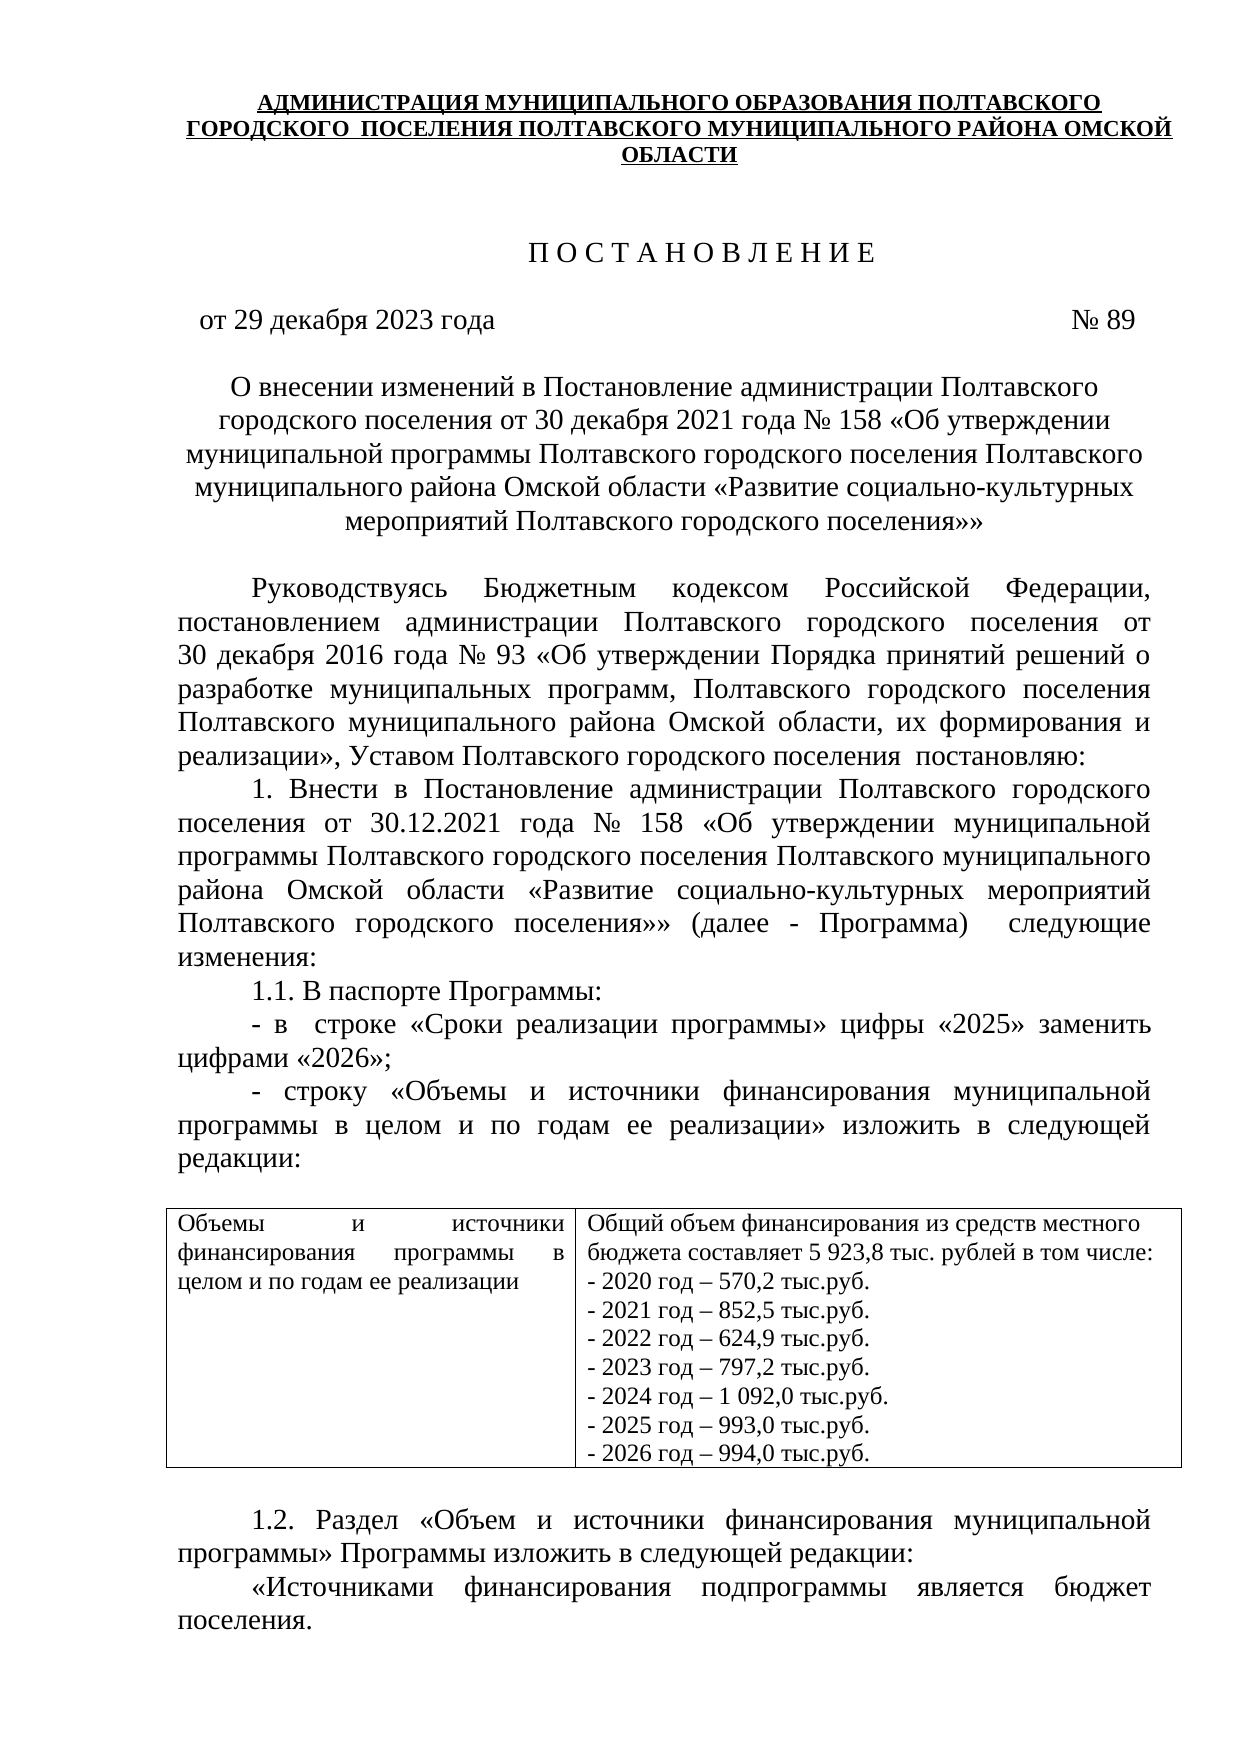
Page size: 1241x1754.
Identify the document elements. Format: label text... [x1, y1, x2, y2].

title Руководствуясь Бюджетным кодексом Российской Федерации, постановлением администрации Полтавского городского поселения от 30 декабря 2016 года № 93 «Об утверждении Порядка принятий решений о разработке муниципальных программ, Полтавского городского поселения Полтавского муниципального района Омской области, их формирования и реализации», Уставом Полтавского городского поселения постановляю: [177, 570, 1152, 771]
title 1. Внести в Постановление администрации Полтавского городского поселения от 30.12.2021 года № 158 «Об утверждении муниципальной программы Полтавского городского поселения Полтавского муниципального района Омской области «Развитие социально-культурных мероприятий Полтавского городского поселения»» (далее - Программа) следующие изменения: [177, 771, 1152, 973]
text АДМИНИСТРАЦИЯ МУНИЦИПАЛЬНОГО ОБРАЗОВАНИЯ ПОЛТАВСКОГО ГОРОДСКОГО ПОСЕЛЕНИЯ ПОЛТАВСКОГО МУНИЦИПАЛЬНОГО РАЙОНА ОМСКОЙ ОБЛАСТИ [177, 89, 1181, 168]
title - строку «Объемы и источники финансирования муниципальной программы в целом и по годам ее реализации» изложить в следующей редакции: [177, 1073, 1152, 1174]
title - в строке «Сроки реализации программы» цифры «2025» заменить цифрами «2026»; [177, 1006, 1152, 1073]
text от 29 декабря 2023 года № 89 [177, 302, 1152, 335]
text «Источниками финансирования подпрограммы является бюджет поселения. [177, 1569, 1152, 1636]
text О внесении изменений в Постановление администрации Полтавского городского поселения от 30 декабря 2021 года № 158 «Об утверждении муниципальной программы Полтавского городского поселения Полтавского муниципального района Омской области «Развитие социально-культурных мероприятий Полтавского городского поселения»» [177, 369, 1152, 537]
table_header Объемы и источники финансирования программы в целом и по годам ее реализации [167, 1209, 575, 1467]
text 1.2. Раздел «Объем и источники финансирования муниципальной программы» Программы изложить в следующей редакции: [177, 1502, 1152, 1569]
text П О С Т А Н О В Л Е Н И Е [177, 235, 1152, 268]
title 1.1. В паспорте Программы: [177, 973, 1152, 1006]
table_header Общий объем финансирования из средств местного бюджета составляет 5 923,8 тыс. рублей в том числе: - 2020 год – 570,2 тыс.руб. - 2021 год – 852,5 тыс.руб. - 2022 год – 624,9 тыс.руб. - 2023 год – 797,2 тыс.руб. - 2024 год – 1 092,0 тыс.руб. - 2025 год – 993,0 тыс.руб. - 2026 год – 994,0 тыс.руб. [576, 1209, 1181, 1467]
